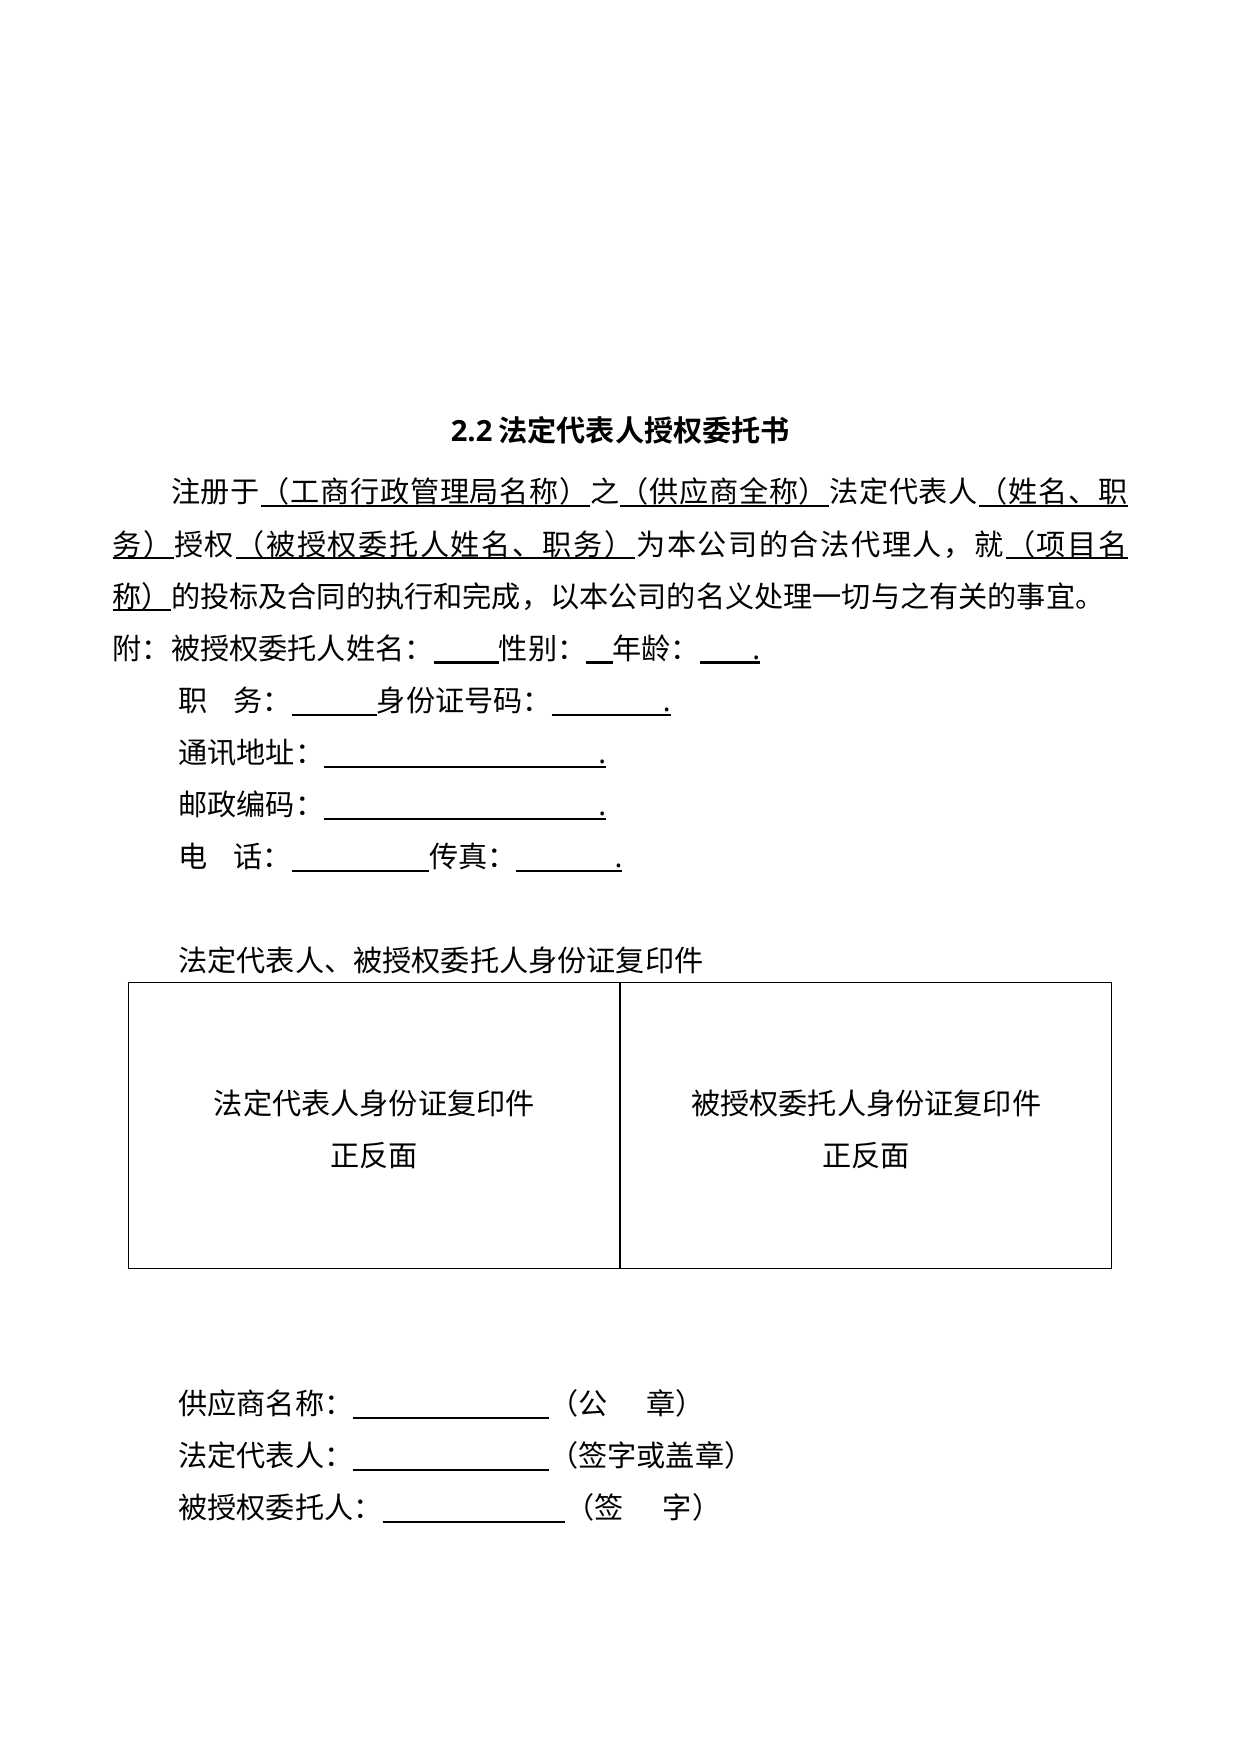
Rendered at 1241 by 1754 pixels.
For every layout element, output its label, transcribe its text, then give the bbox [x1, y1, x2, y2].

text 供应商名称： （公 章） [112, 1373, 1128, 1425]
text 法定代表人、被授权委托人身份证复印件 [112, 930, 1128, 982]
table_header 法定代表人身份证复印件 正反面 [129, 983, 619, 1267]
text 通讯地址： . [112, 722, 1128, 774]
text 注册于（工商行政管理局名称）之（供应商全称）法定代表人（姓名、职务）授权（被授权委托人姓名、职务）为本公司的合法代理人，就（项目名称）的投标及合同的执行和完成，以本公司的名义处理一切与之有关的事宜。 [112, 461, 1128, 617]
text 法定代表人： （签字或盖章） [112, 1425, 1128, 1477]
text 附：被授权委托人姓名： 性别： 年龄： . [112, 617, 1128, 669]
text 电 话： 传真： . [112, 826, 1128, 878]
text 邮政编码： . [112, 774, 1128, 826]
text 2.2法定代表人授权委托书 [112, 396, 1128, 461]
text 职 务： 身份证号码： . [112, 669, 1128, 722]
table_header 被授权委托人身份证复印件 正反面 [621, 983, 1111, 1267]
text 被授权委托人： （签 字） [112, 1477, 1128, 1529]
